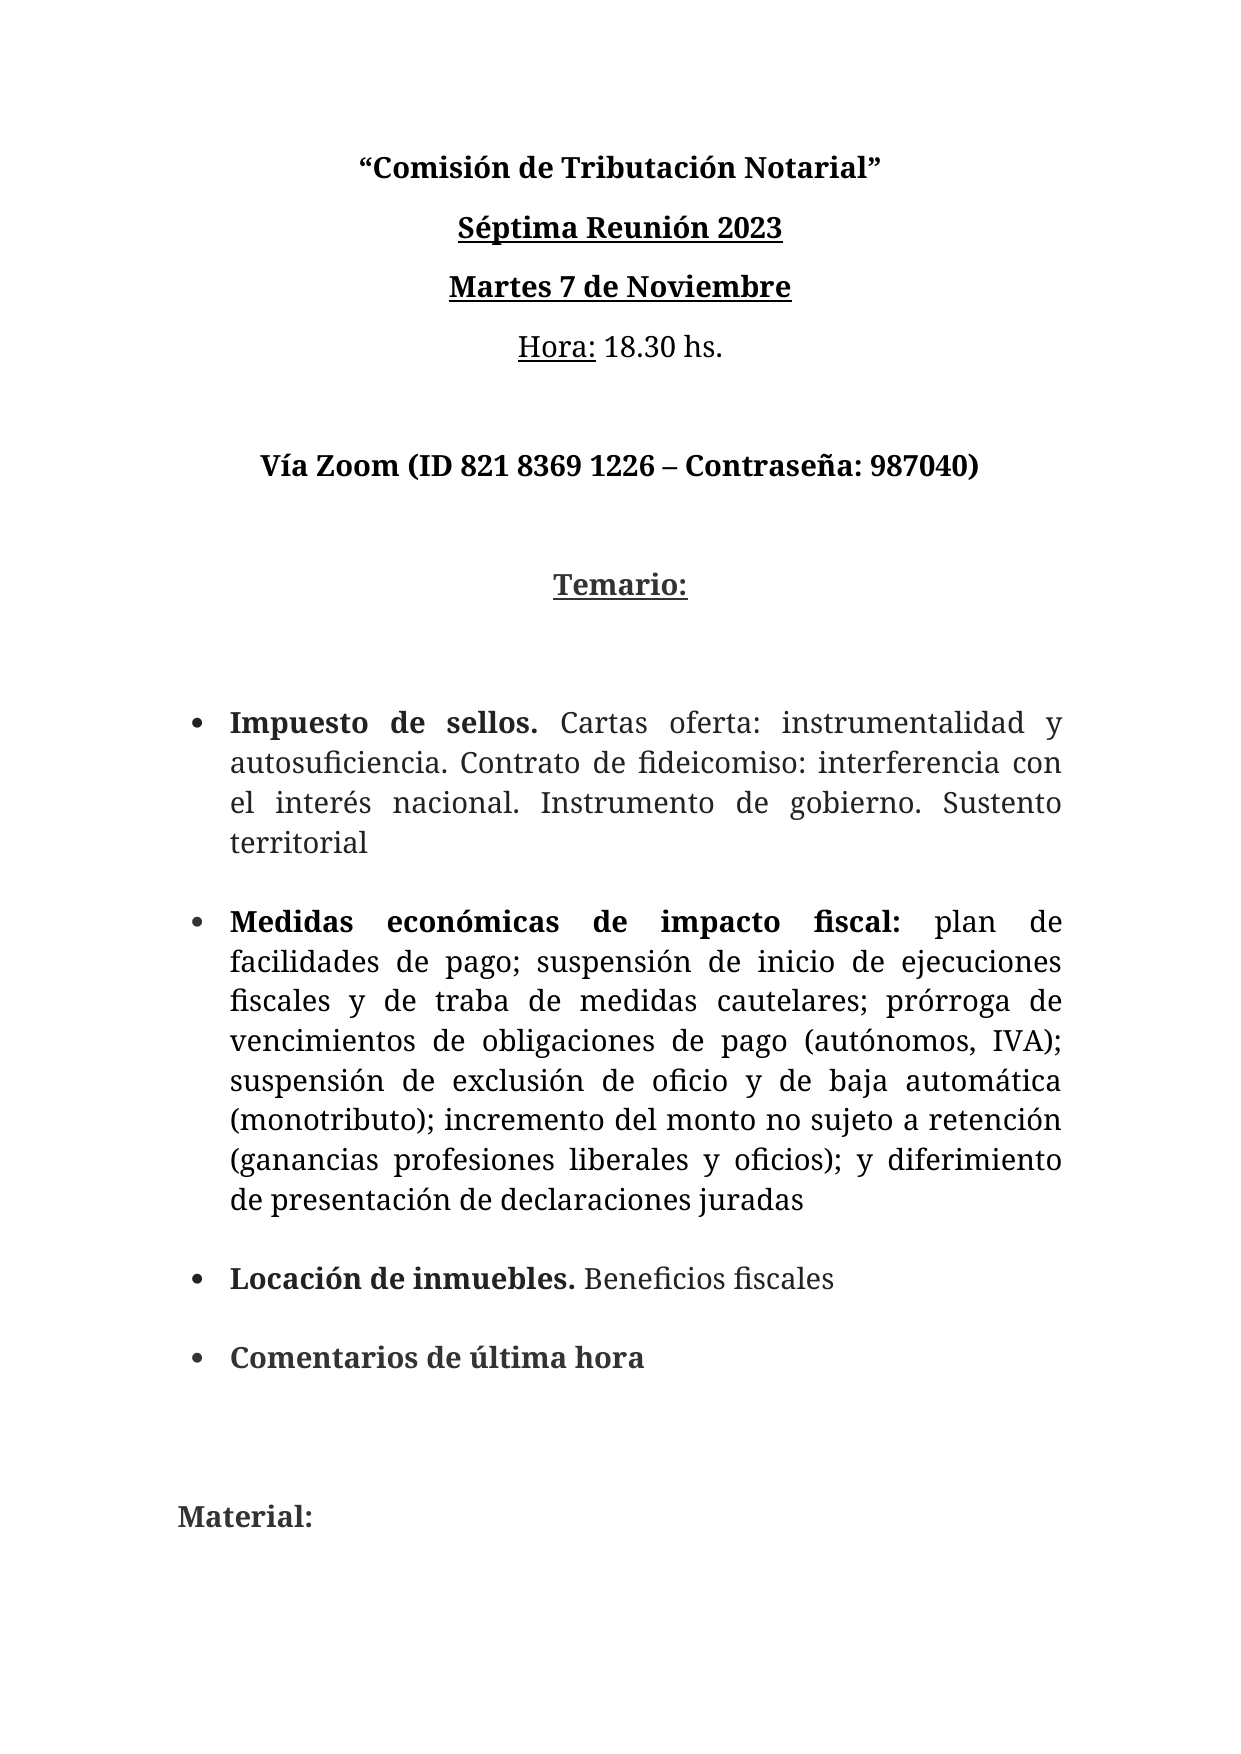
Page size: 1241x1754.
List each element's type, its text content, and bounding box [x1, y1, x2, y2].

list Comentarios de última hora [192, 1338, 1063, 1377]
text Vía Zoom (ID 821 8369 1226 – Contraseña: 987040) [177, 445, 1063, 485]
text “Comisión de Tributación Notarial” [177, 148, 1063, 187]
list Locación de inmuebles. Beneficios fiscales [192, 1258, 1063, 1298]
list Medidas económicas de impacto fiscal: plan de facilidades de pago; suspensión de inicio de ejecuciones fiscales y de traba de medidas cautelares; prórroga de vencimientos de obligaciones de pago (autónomos, IVA); suspensión de exclusión de oficio y de baja automática (monotributo); incremento del monto no sujeto a retención (ganancias profesiones liberales y oficios); y diferimiento de presentación de declaraciones juradas [192, 901, 1063, 1219]
text Hora: 18.30 hs. [177, 326, 1063, 366]
text Temario: [177, 564, 1063, 604]
text Séptima Reunión 2023 [177, 207, 1063, 247]
list Impuesto de sellos. Cartas oferta: instrumentalidad y autosuficiencia. Contrato de fideicomiso: interferencia con el interés nacional. Instrumento de gobierno. Sustento territorial [192, 703, 1063, 862]
text Material: [177, 1497, 1063, 1536]
text Martes 7 de Noviembre [177, 267, 1063, 306]
